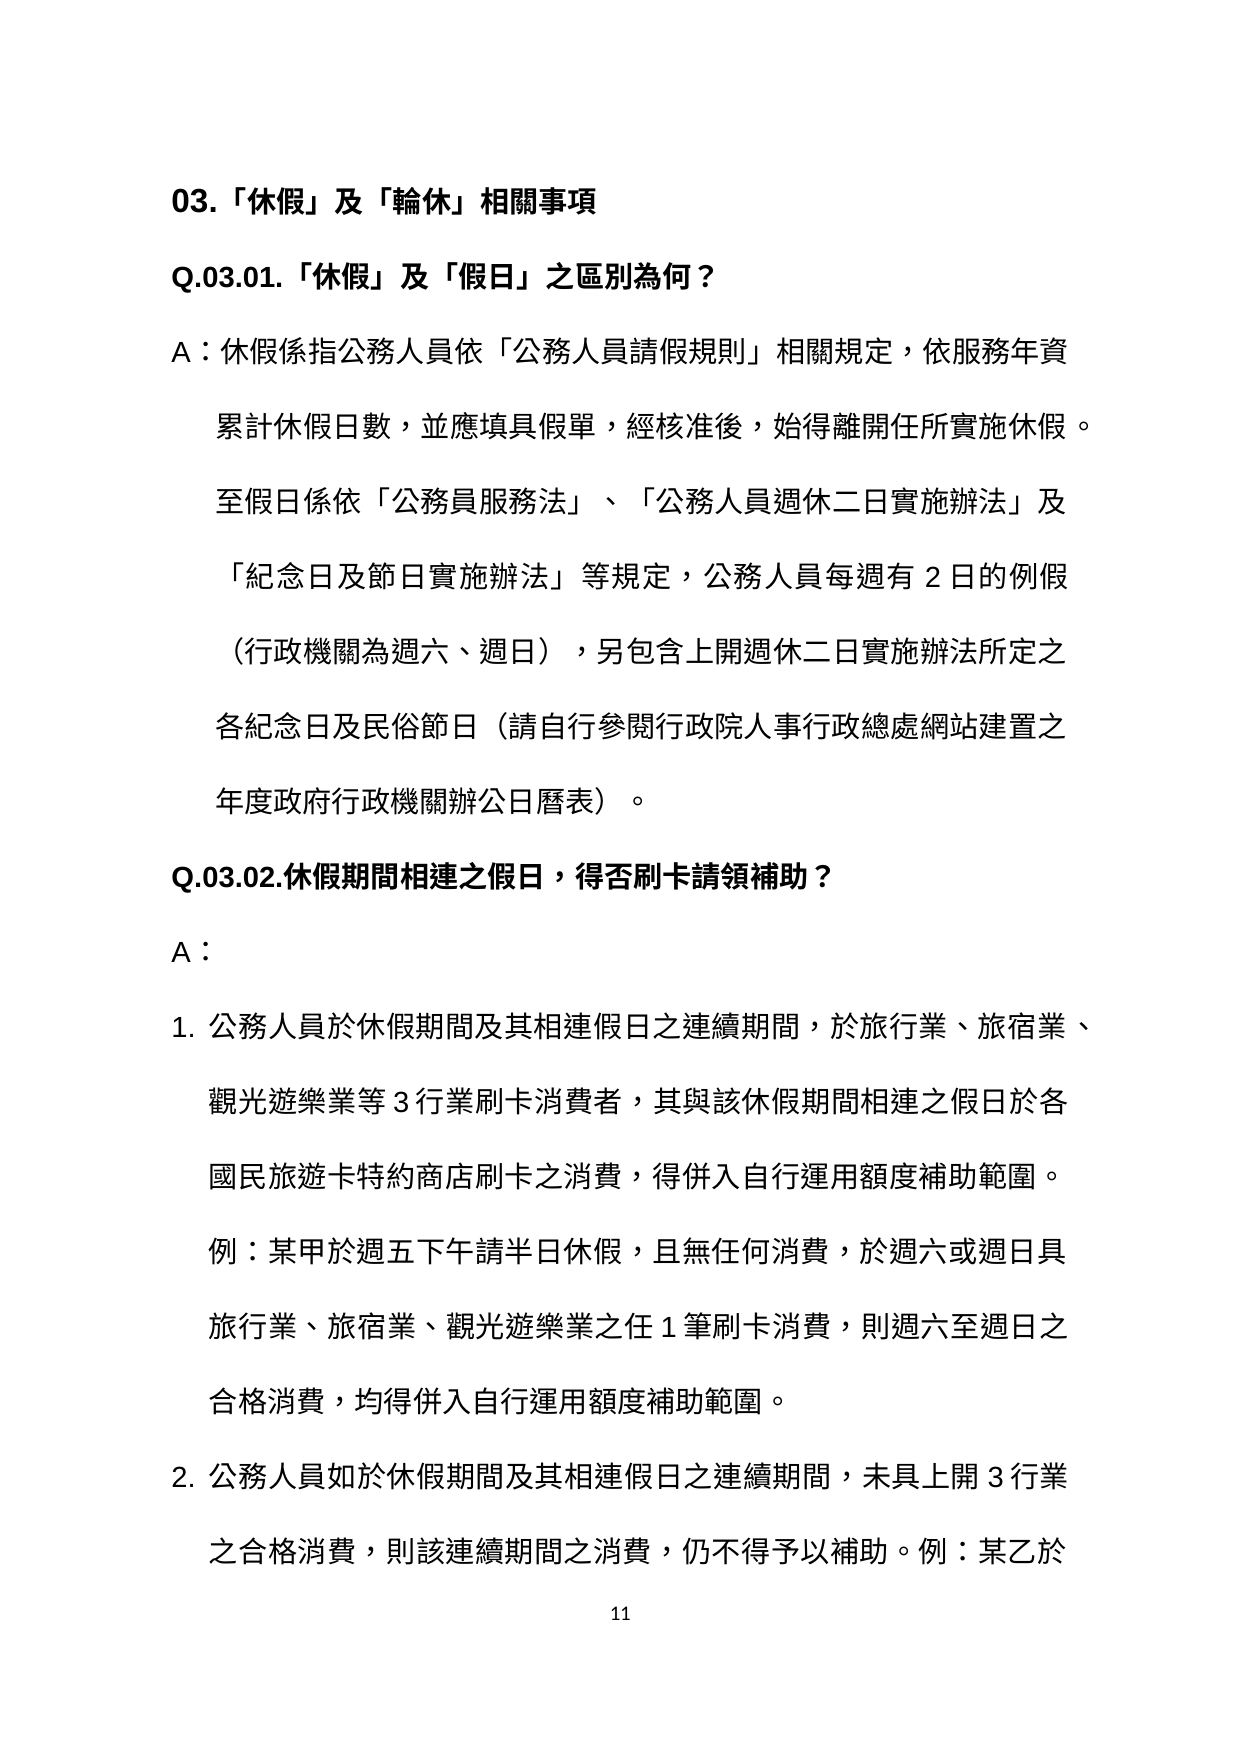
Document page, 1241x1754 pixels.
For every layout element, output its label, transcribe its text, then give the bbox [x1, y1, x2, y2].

text A： [171, 912, 1069, 987]
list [171, 1437, 1069, 1587]
list 公務人員於休假期間及其相連假日之連續期間，於旅行業、旅宿業、觀光遊樂業等3行業刷卡消費者，其與該休假期間相連之假日於各國民旅遊卡特約商店刷卡之消費，得併入自行運用額度補助範圍。例：某甲於週五下午請半日休假，且無任何消費，於週六或週日具旅行業、旅宿業、觀光遊樂業之任1筆刷卡消費，則週六至週日之合格消費，均得併入自行運用額度補助範圍。 [171, 987, 1069, 1437]
text 03.「休假」及「輪休」相關事項 [171, 162, 1069, 237]
text Q.03.01.「休假」及「假日」之區別為何？ [171, 237, 1069, 312]
text Q.03.02.休假期間相連之假日，得否刷卡請領補助？ [171, 837, 1069, 912]
text A：休假係指公務人員依「公務人員請假規則」相關規定，依服務年資累計休假日數，並應填具假單，經核准後，始得離開任所實施休假。至假日係依「公務員服務法」、「公務人員週休二日實施辦法」及「紀念日及節日實施辦法」等規定，公務人員每週有2日的例假（行政機關為週六、週日），另包含上開週休二日實施辦法所定之各紀念日及民俗節日（請自行參閱行政院人事行政總處網站建置之年度政府行政機關辦公日曆表）。 [171, 312, 1069, 837]
